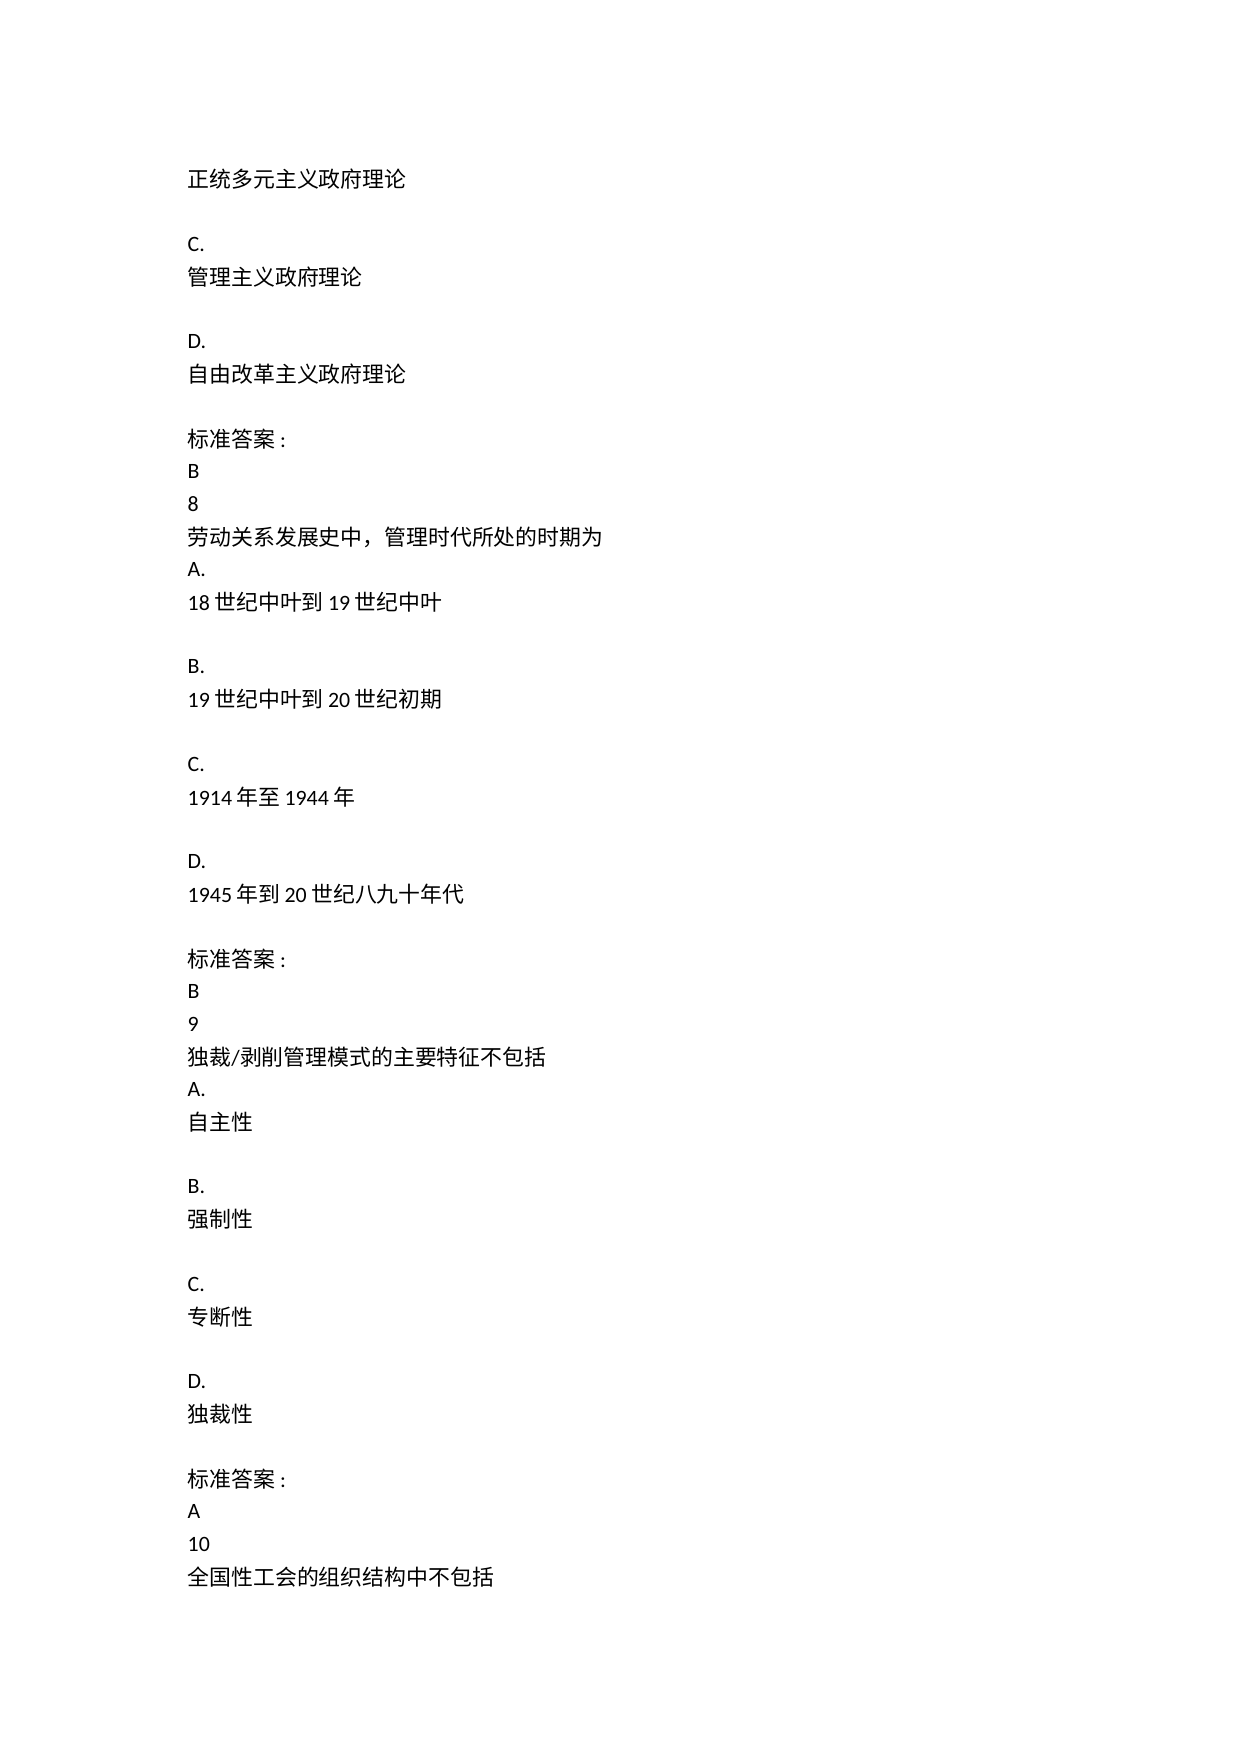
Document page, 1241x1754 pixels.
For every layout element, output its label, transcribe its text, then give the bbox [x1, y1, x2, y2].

text 1914年至1944年 [187, 779, 1053, 812]
text B. [187, 1169, 1053, 1202]
text 强制性 [187, 1202, 1053, 1234]
text D. [187, 844, 1053, 877]
text 标准答案 : [187, 1462, 1053, 1494]
text D. [187, 1364, 1053, 1397]
text 1945年到20世纪八九十年代 [187, 877, 1053, 909]
text 自由改革主义政府理论 [187, 357, 1053, 389]
text 正统多元主义政府理论 [187, 162, 1053, 194]
text 专断性 [187, 1299, 1053, 1332]
text 独裁性 [187, 1397, 1053, 1429]
text 8 [187, 487, 1053, 519]
text C. [187, 1267, 1053, 1299]
text 劳动关系发展史中，管理时代所处的时期为 [187, 519, 1053, 552]
text A. [187, 552, 1053, 584]
text 全国性工会的组织结构中不包括 [187, 1559, 1053, 1592]
text A. [187, 1072, 1053, 1104]
text 管理主义政府理论 [187, 259, 1053, 292]
text A [187, 1494, 1053, 1527]
text D. [187, 324, 1053, 357]
text 18世纪中叶到19世纪中叶 [187, 584, 1053, 617]
text B. [187, 649, 1053, 682]
text B [187, 974, 1053, 1007]
text B [187, 454, 1053, 487]
text 标准答案 : [187, 422, 1053, 454]
text 标准答案 : [187, 942, 1053, 974]
text 独裁/剥削管理模式的主要特征不包括 [187, 1039, 1053, 1072]
text 10 [187, 1527, 1053, 1559]
text 19世纪中叶到20世纪初期 [187, 682, 1053, 714]
text 9 [187, 1007, 1053, 1039]
text C. [187, 747, 1053, 779]
text C. [187, 227, 1053, 259]
text 自主性 [187, 1104, 1053, 1137]
